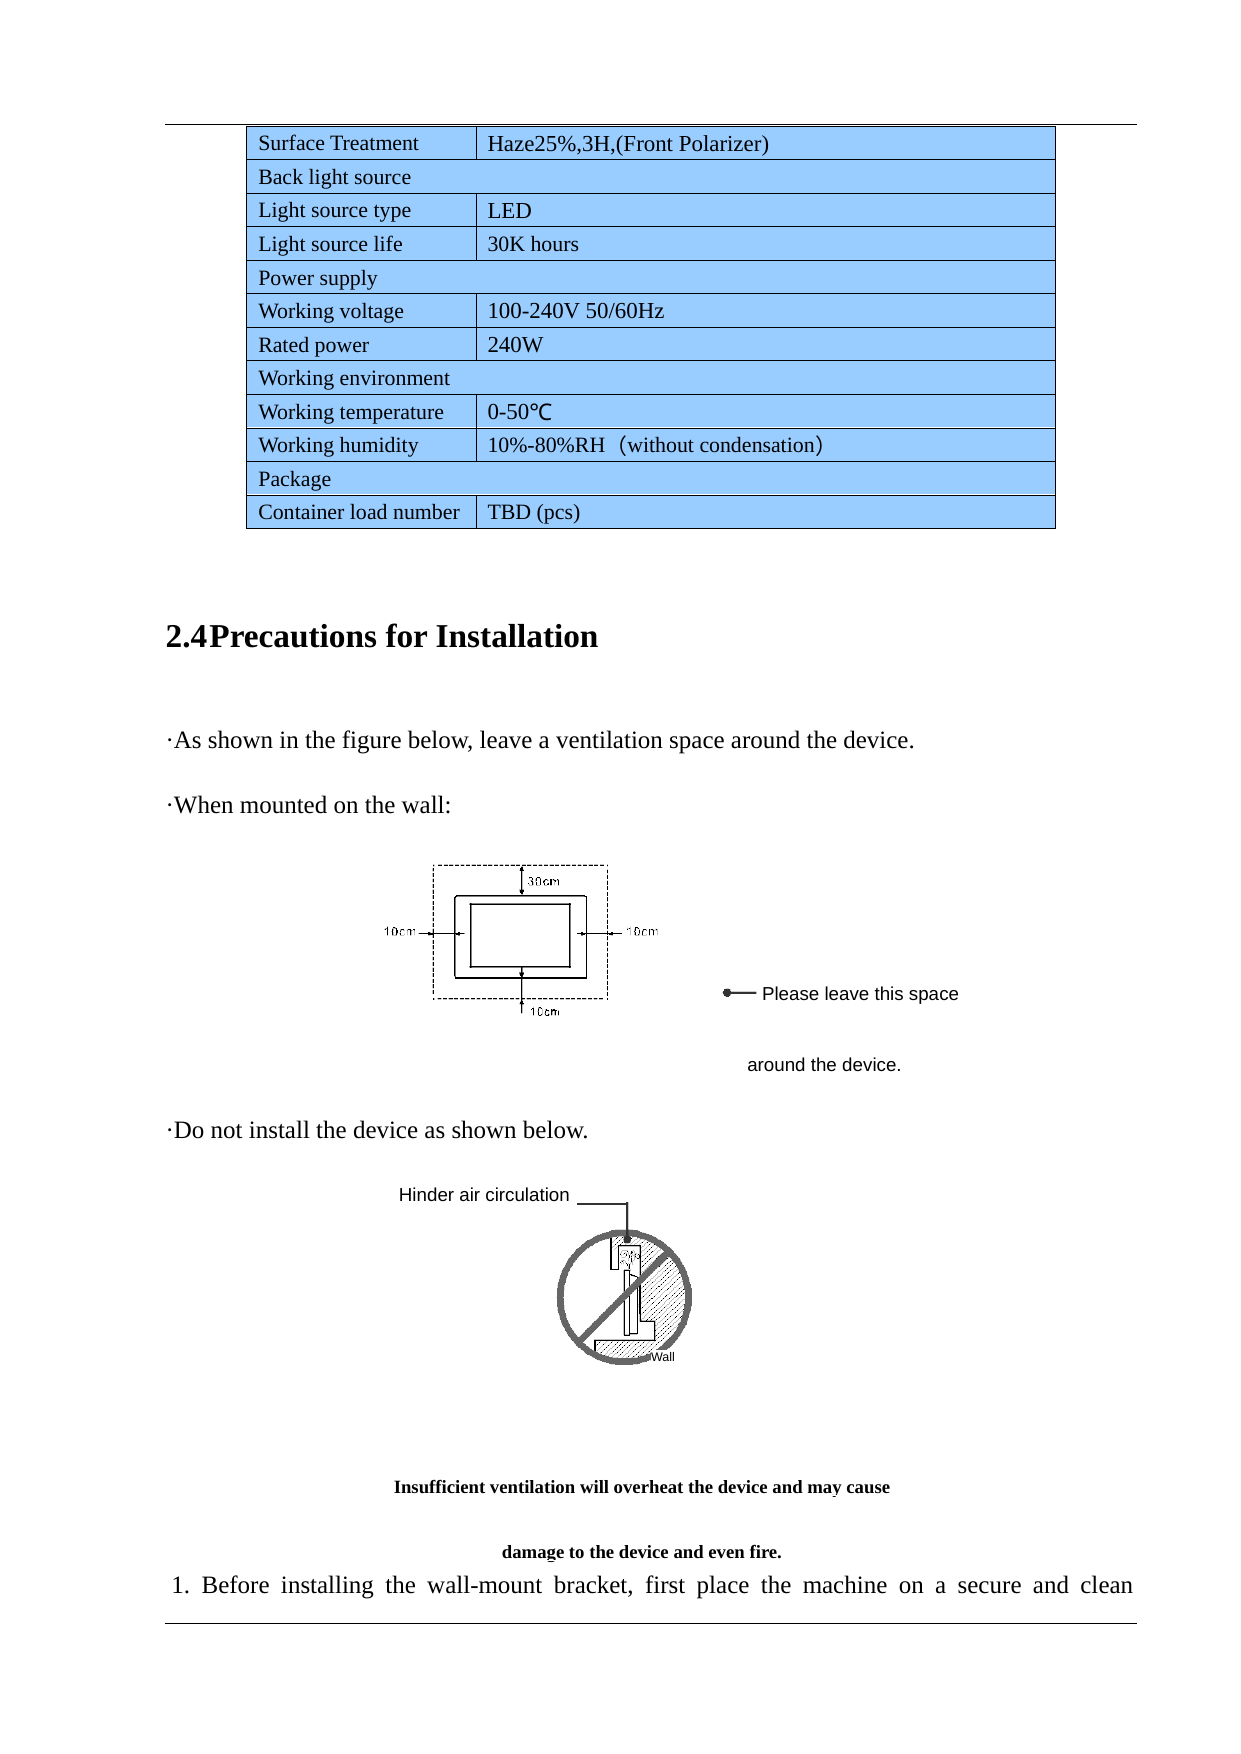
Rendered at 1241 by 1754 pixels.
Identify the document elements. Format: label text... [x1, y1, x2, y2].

table_cell Light source type [247, 194, 476, 226]
table_cell Working temperature [247, 395, 476, 427]
picture [382, 860, 660, 1018]
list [171, 1568, 1135, 1601]
text ·Do not install the device as shown below. [165, 1113, 1137, 1146]
text ·As shown in the figure below, leave a ventilation space around the device. [165, 723, 1137, 756]
text damage to the device and even fire. [165, 1536, 1118, 1568]
table_cell Container load number [247, 496, 476, 528]
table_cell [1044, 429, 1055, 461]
text around the device. [511, 1048, 1137, 1081]
text Wall [651, 1341, 1137, 1373]
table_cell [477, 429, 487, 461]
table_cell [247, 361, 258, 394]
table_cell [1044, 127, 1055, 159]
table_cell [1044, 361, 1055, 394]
table_cell Light source life [247, 227, 476, 260]
text ·When mounted on the wall: [165, 788, 1137, 821]
picture [555, 1211, 708, 1367]
text Please leave this space [540, 983, 1137, 1016]
table_cell Working humidity [247, 429, 476, 461]
text Insufficient ventilation will overheat the device and may cause [165, 1471, 1118, 1503]
table_cell Working voltage [247, 294, 476, 327]
subtitle Precautions for Installation [165, 603, 1137, 668]
table_cell Rated power [247, 328, 476, 360]
table_cell Surface Treatment [247, 127, 476, 159]
picture [718, 984, 757, 1001]
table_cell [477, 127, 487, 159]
text Hinder air circulation [399, 1178, 1137, 1211]
